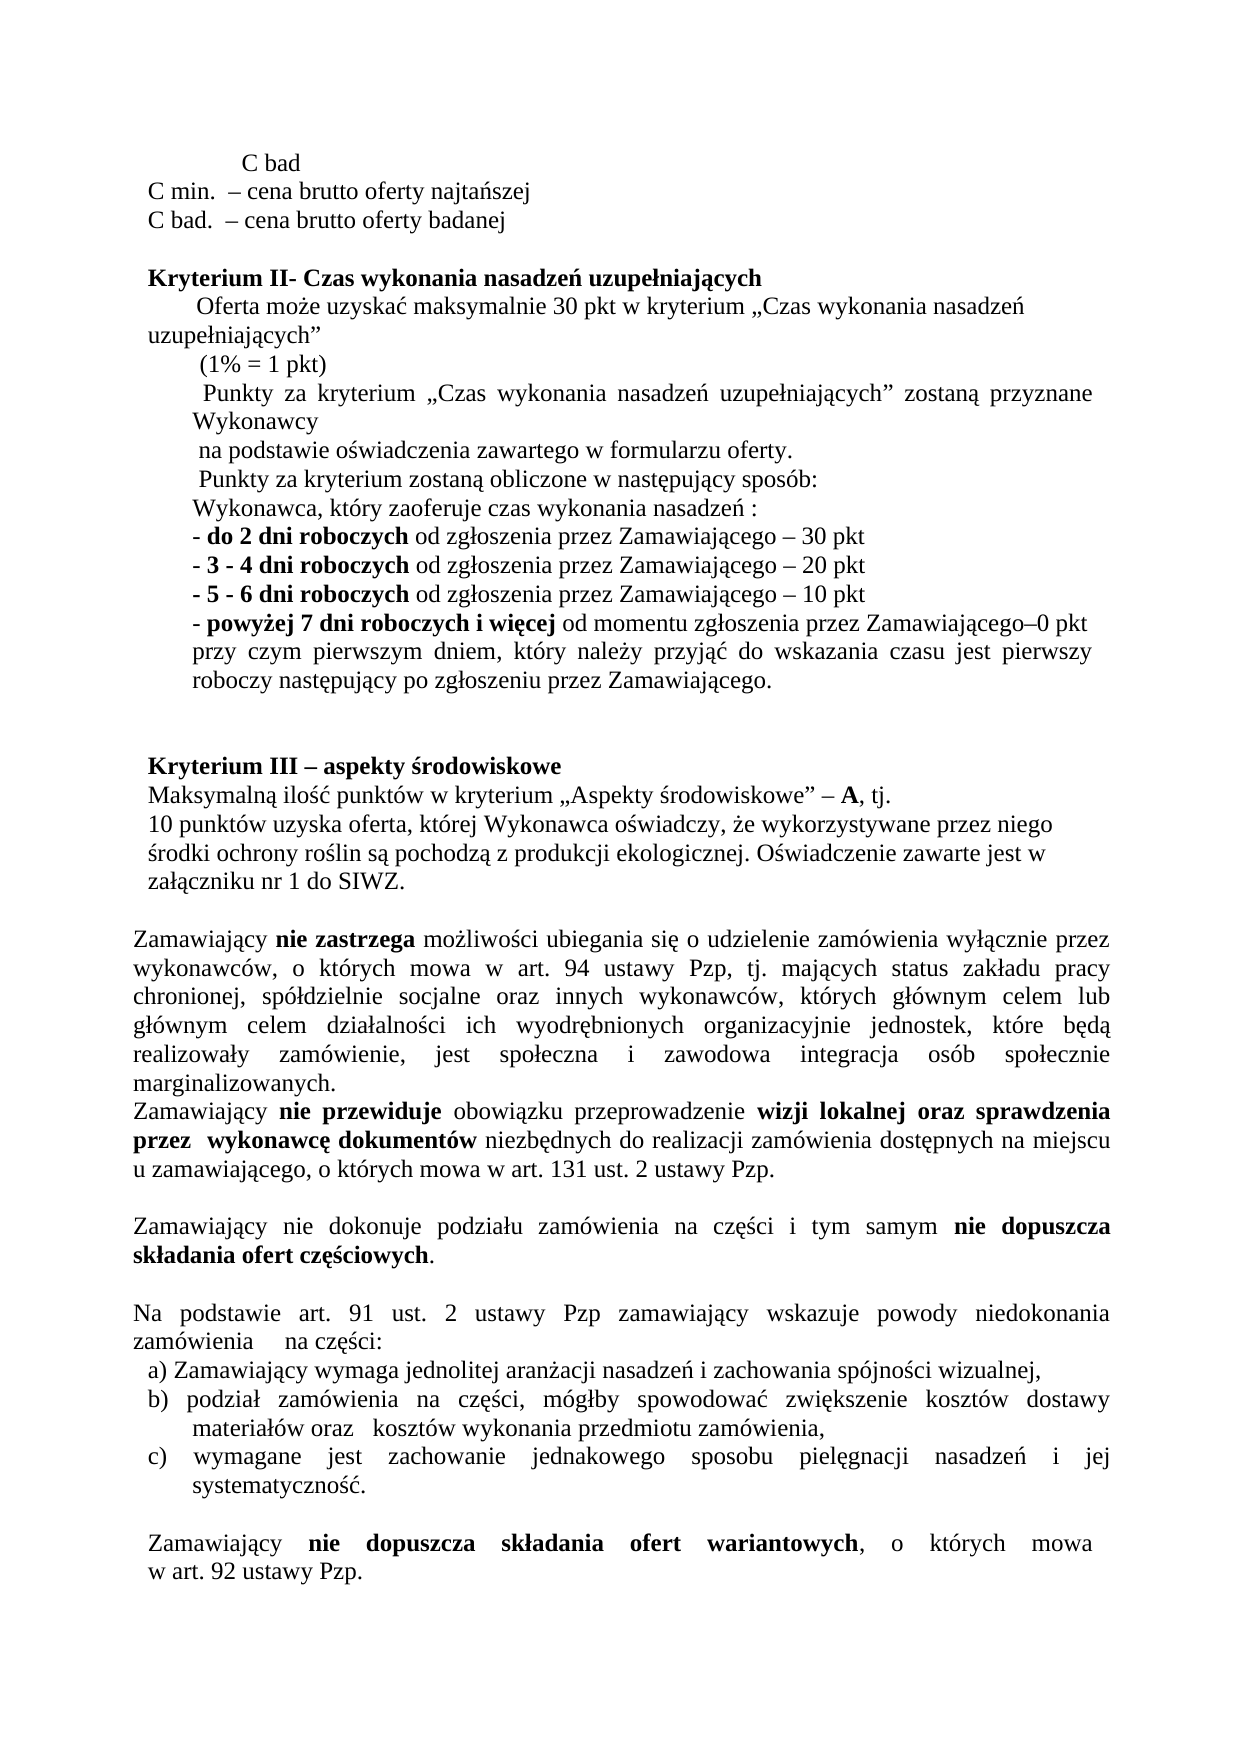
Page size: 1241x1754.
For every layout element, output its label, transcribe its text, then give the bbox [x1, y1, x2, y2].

text Zamawiający nie dopuszcza składania ofert wariantowych, o których mowa w art. 92 ustawy Pzp. [148, 1528, 1093, 1585]
text Zamawiający nie dokonuje podziału zamówienia na części i tym samym nie dopuszcza składania ofert częściowych. [133, 1211, 1111, 1269]
text Wykonawca, który zaoferuje czas wykonania nasadzeń : [192, 493, 1093, 521]
text Na podstawie art. 91 ust. 2 ustawy Pzp zamawiający wskazuje powody niedokonania zamówienia na części: [133, 1298, 1111, 1355]
text załączniku nr 1 do SIWZ. [148, 866, 1093, 895]
text C min. – cena brutto oferty najtańszej [148, 176, 1093, 205]
text (1% = 1 pkt) [118, 349, 1093, 378]
text a) Zamawiający wymaga jednolitej aranżacji nasadzeń i zachowania spójności wizualnej, [148, 1355, 1111, 1384]
text Zamawiający nie zastrzega możliwości ubiegania się o udzielenie zamówienia wyłącznie przez wykonawców, o których mowa w art. 94 ustawy Pzp, tj. mających status zakładu pracy chronionej, spółdzielnie socjalne oraz innych wykonawców, których głównym celem lub głównym celem działalności ich wyodrębnionych organizacyjnie jednostek, które będą realizowały zamówienie, jest społeczna i zawodowa integracja osób społecznie marginalizowanych. [133, 924, 1111, 1096]
text Punkty za kryterium zostaną obliczone w następujący sposób: [192, 464, 1093, 493]
text Punkty za kryterium „Czas wykonania nasadzeń uzupełniających” zostaną przyznane Wykonawcy [192, 378, 1093, 435]
text na podstawie oświadczenia zawartego w formularzu oferty. [192, 435, 1093, 464]
text Maksymalną ilość punktów w kryterium „Aspekty środowiskowe” – A, tj. [148, 780, 1093, 809]
text - 5 - 6 dni roboczych od zgłoszenia przez Zamawiającego – 10 pkt [148, 579, 1093, 608]
text - do 2 dni roboczych od zgłoszenia przez Zamawiającego – 30 pkt [148, 521, 1093, 550]
text C bad [148, 148, 1093, 176]
text b) podział zamówienia na części, mógłby spowodować zwiększenie kosztów dostawy materiałów oraz kosztów wykonania przedmiotu zamówienia, [148, 1384, 1111, 1441]
text Kryterium II- Czas wykonania nasadzeń uzupełniających [148, 263, 1093, 291]
text c) wymagane jest zachowanie jednakowego sposobu pielęgnacji nasadzeń i jej systematyczność. [148, 1441, 1111, 1499]
text przy czym pierwszym dniem, który należy przyjąć do wskazania czasu jest pierwszy roboczy następujący po zgłoszeniu przez Zamawiającego. [192, 636, 1093, 694]
text 10 punktów uzyska oferta, której Wykonawca oświadczy, że wykorzystywane przez niego [148, 809, 1093, 838]
text środki ochrony roślin są pochodzą z produkcji ekologicznej. Oświadczenie zawarte jest w [148, 838, 1093, 866]
text Zamawiający nie przewiduje obowiązku przeprowadzenie wizji lokalnej oraz sprawdzenia przez wykonawcę dokumentów niezbędnych do realizacji zamówienia dostępnych na miejscu u zamawiającego, o których mowa w art. 131 ust. 2 ustawy Pzp. [133, 1096, 1111, 1183]
text - powyżej 7 dni roboczych i więcej od momentu zgłoszenia przez Zamawiającego–0 pkt [148, 608, 1093, 636]
text Oferta może uzyskać maksymalnie 30 pkt w kryterium „Czas wykonania nasadzeń uzupełniających” [118, 291, 1093, 349]
text C bad. – cena brutto oferty badanej [148, 205, 1093, 234]
text Kryterium III – aspekty środowiskowe [148, 751, 1093, 780]
text - 3 - 4 dni roboczych od zgłoszenia przez Zamawiającego – 20 pkt [148, 550, 1093, 579]
